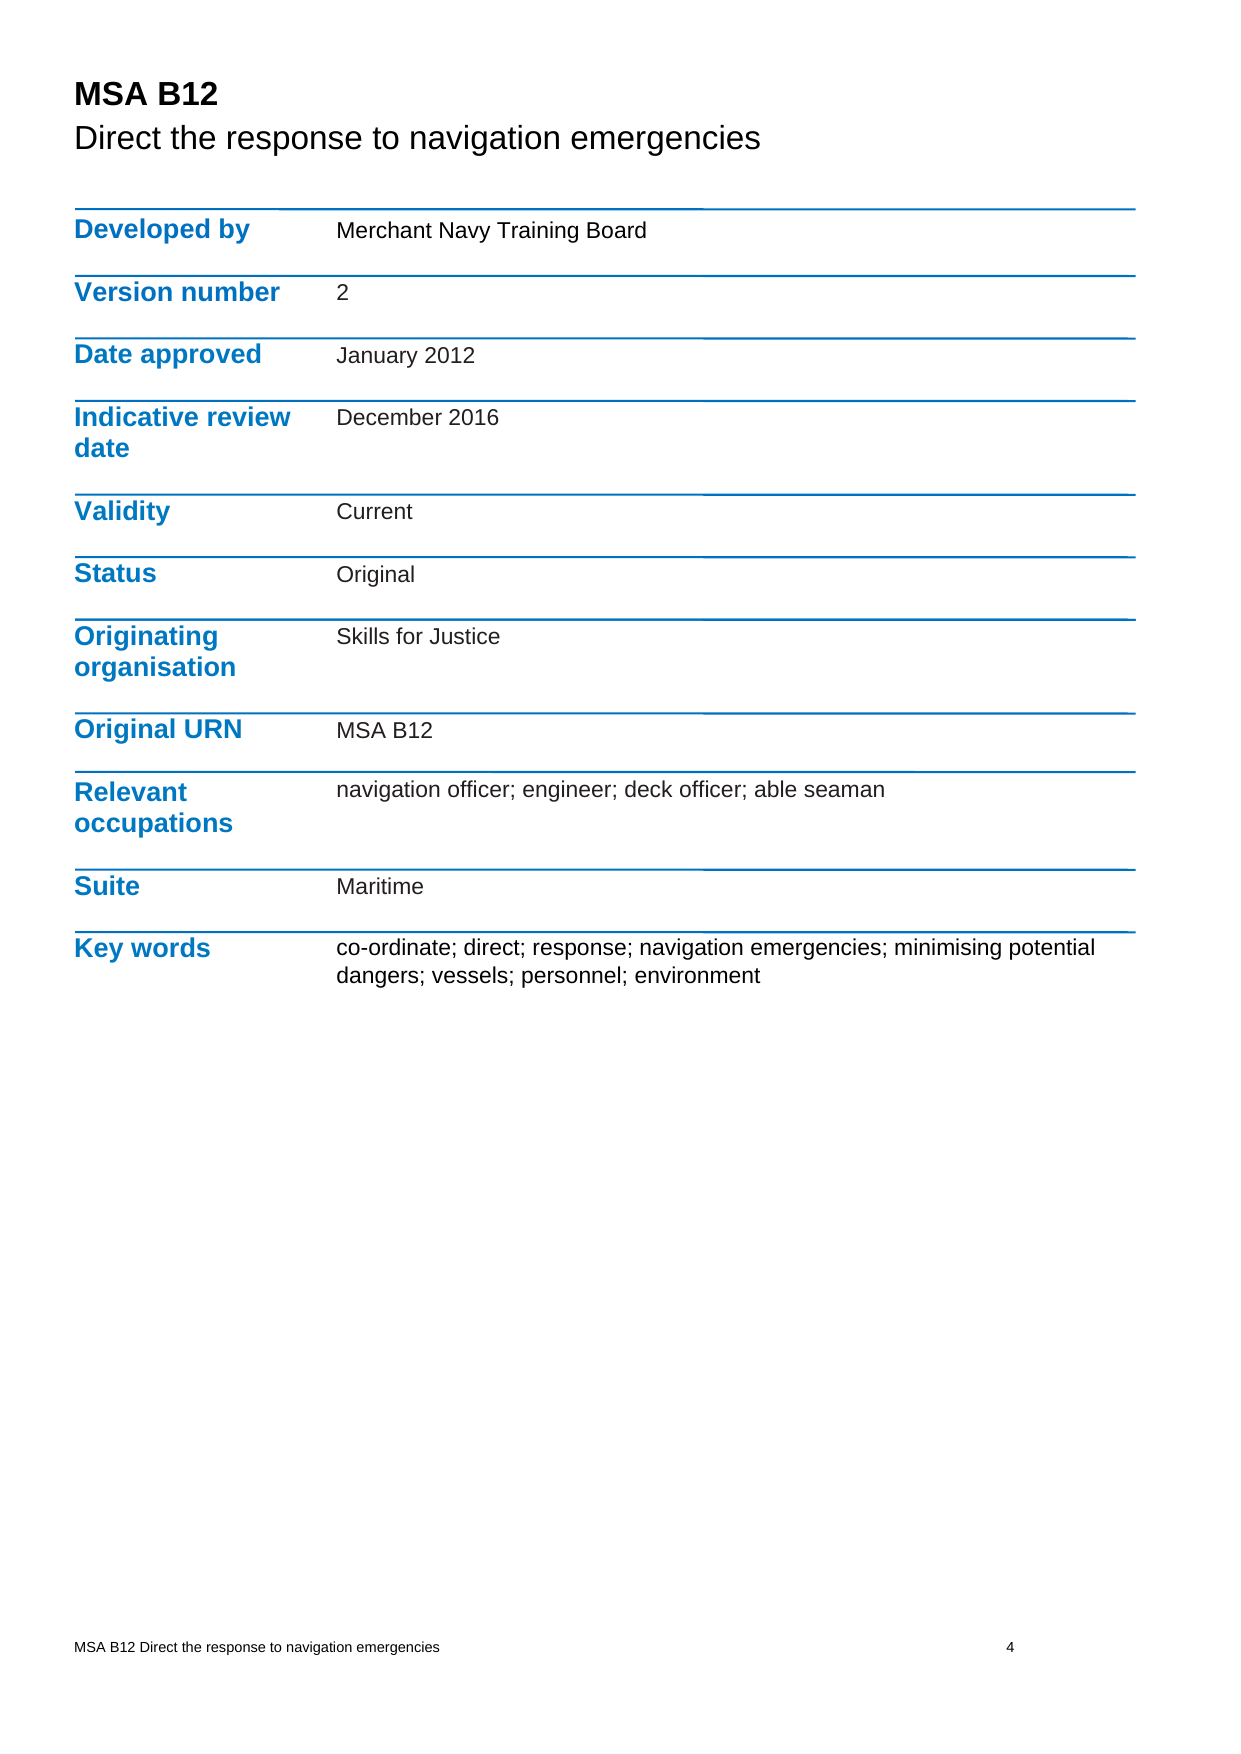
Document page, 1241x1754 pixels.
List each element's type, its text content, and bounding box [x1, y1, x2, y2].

table_cell Current [325, 495, 1148, 557]
table_header Merchant Navy Training Board [325, 213, 1148, 276]
table_header [63, 213, 325, 276]
table_cell [63, 620, 325, 713]
table_cell co-ordinate; direct; response; navigation emergencies; minimising potential dangers; vessels; personnel; environment [325, 932, 1148, 989]
table_cell January 2012 [325, 338, 1148, 401]
table_cell [63, 557, 325, 619]
table_cell [63, 276, 325, 338]
table_cell December 2016 [325, 401, 1148, 494]
table_cell navigation officer; engineer; deck officer; able seaman [325, 776, 1148, 869]
table_cell [63, 932, 325, 989]
table_cell [63, 401, 325, 494]
table_cell [63, 870, 325, 932]
table_cell 2 [325, 276, 1148, 338]
table_cell Original [325, 557, 1148, 619]
table_cell [63, 776, 325, 869]
table_cell [63, 338, 325, 401]
table_cell [63, 495, 325, 557]
table_cell [63, 713, 325, 776]
table_cell MSA B12 [325, 713, 1148, 776]
table_cell Maritime [325, 870, 1148, 932]
table_cell Skills for Justice [325, 620, 1148, 713]
